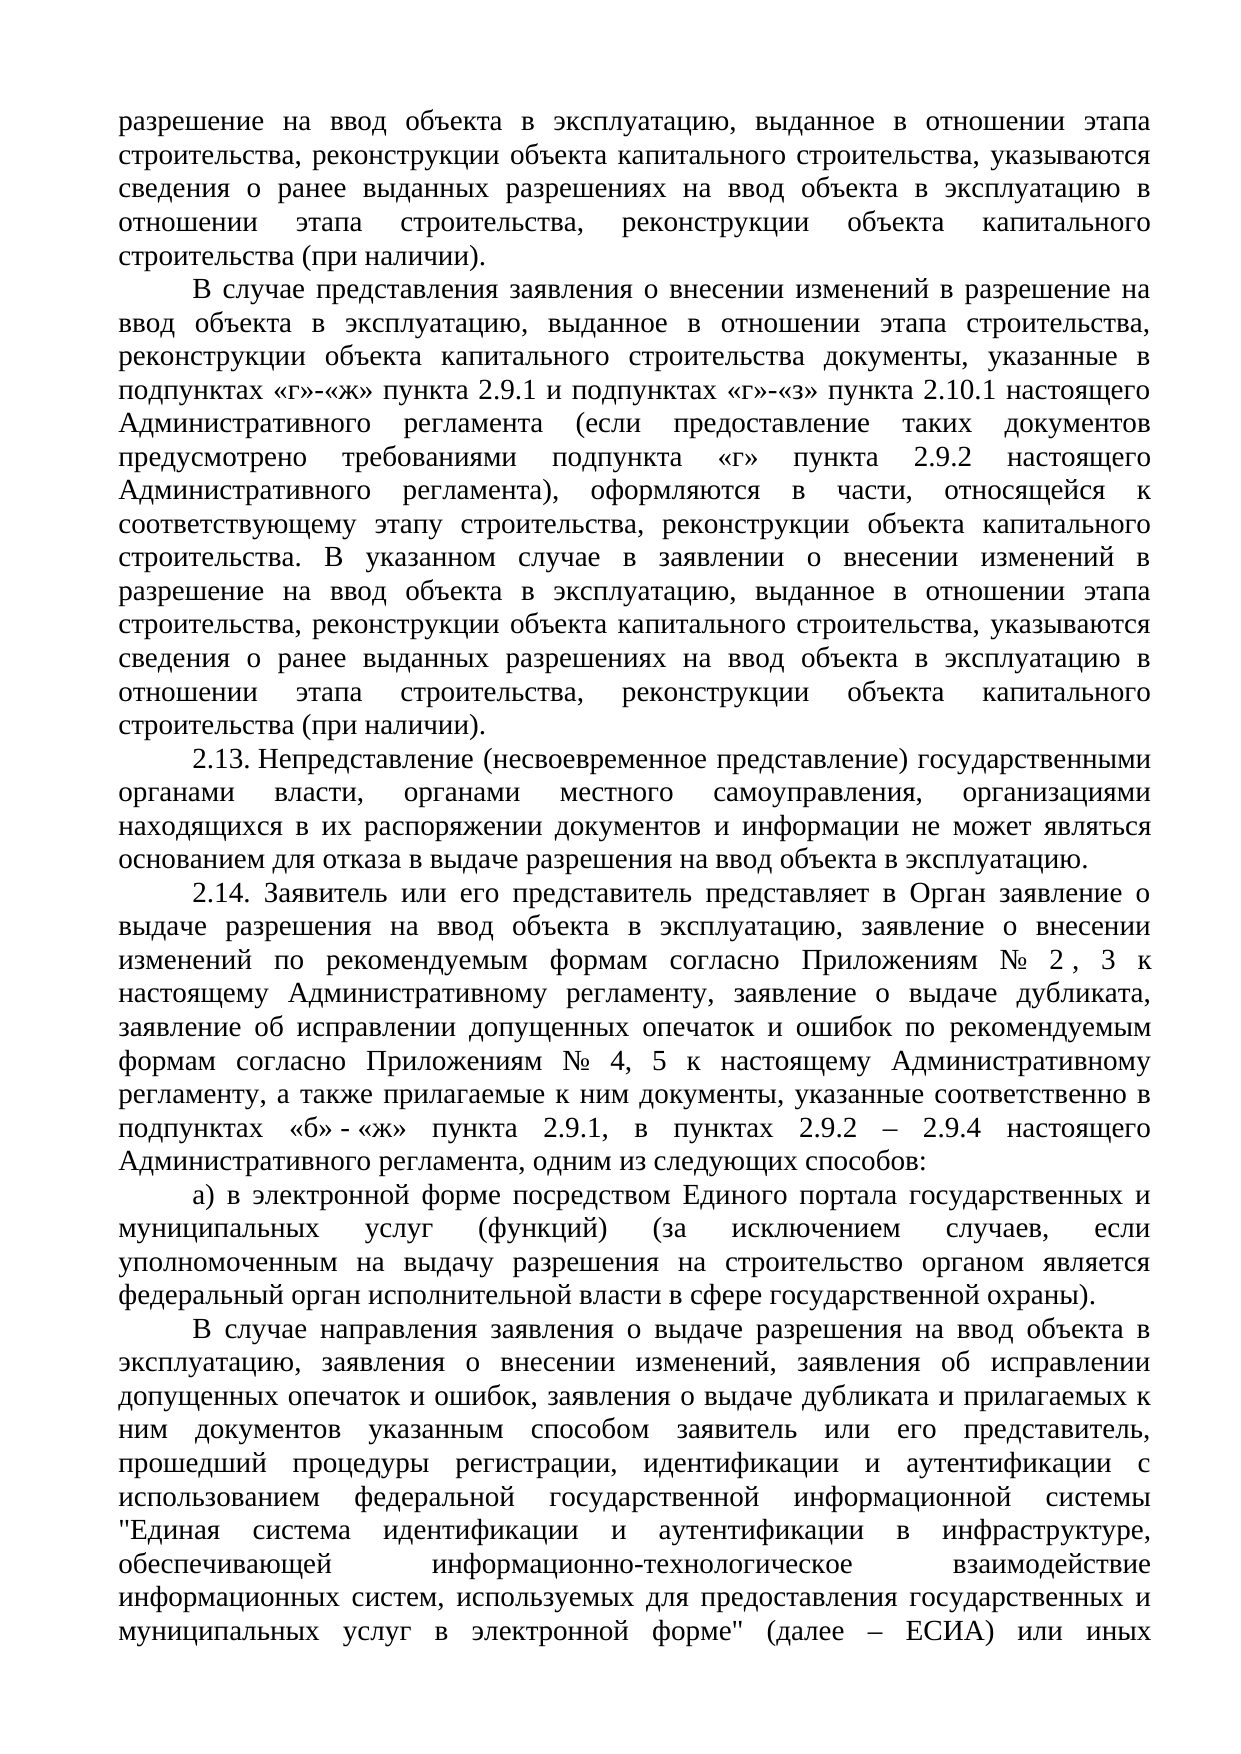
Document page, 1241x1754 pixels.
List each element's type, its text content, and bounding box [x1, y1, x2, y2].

text В случае представления заявления о внесении изменений в разрешение на ввод объекта в эксплуатацию, выданное в отношении этапа строительства, реконструкции объекта капитального строительства документы, указанные в подпунктах «г»-«ж» пункта 2.9.1 и подпунктах «г»-«з» пункта 2.10.1 настоящего Административного регламента (если предоставление таких документов предусмотрено требованиями подпункта «г» пункта 2.9.2 настоящего Административного регламента), оформляются в части, относящейся к соответствующему этапу строительства, реконструкции объекта капитального строительства. В указанном случае в заявлении о внесении изменений в разрешение на ввод объекта в эксплуатацию, выданное в отношении этапа строительства, реконструкции объекта капитального строительства, указываются сведения о ранее выданных разрешениях на ввод объекта в эксплуатацию в отношении этапа строительства, реконструкции объекта капитального строительства (при наличии). [118, 271, 1152, 741]
text а) в электронной форме посредством Единого портала государственных и муниципальных услуг (функций) (за исключением случаев, если уполномоченным на выдачу разрешения на строительство органом является федеральный орган исполнительной власти в сфере государственной охраны). [118, 1177, 1152, 1311]
text 2.13. Непредставление (несвоевременное представление) государственными органами власти, органами местного самоуправления, организациями находящихся в их распоряжении документов и информации не может являться основанием для отказа в выдаче разрешения на ввод объекта в эксплуатацию. [118, 741, 1152, 875]
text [118, 1311, 1152, 1646]
text 2.14. Заявитель или его представитель представляет в Орган заявление о выдаче разрешения на ввод объекта в эксплуатацию, заявление о внесении изменений по рекомендуемым формам согласно Приложениям № 2 , 3 к настоящему Административному регламенту, заявление о выдаче дубликата, заявление об исправлении допущенных опечаток и ошибок по рекомендуемым формам согласно Приложениям № 4, 5 к настоящему Административному регламенту, а также прилагаемые к ним документы, указанные соответственно в подпунктах «б» - «ж» пункта 2.9.1, в пунктах 2.9.2 – 2.9.4 настоящего Административного регламента, одним из следующих способов: [118, 875, 1152, 1177]
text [118, 103, 1152, 271]
